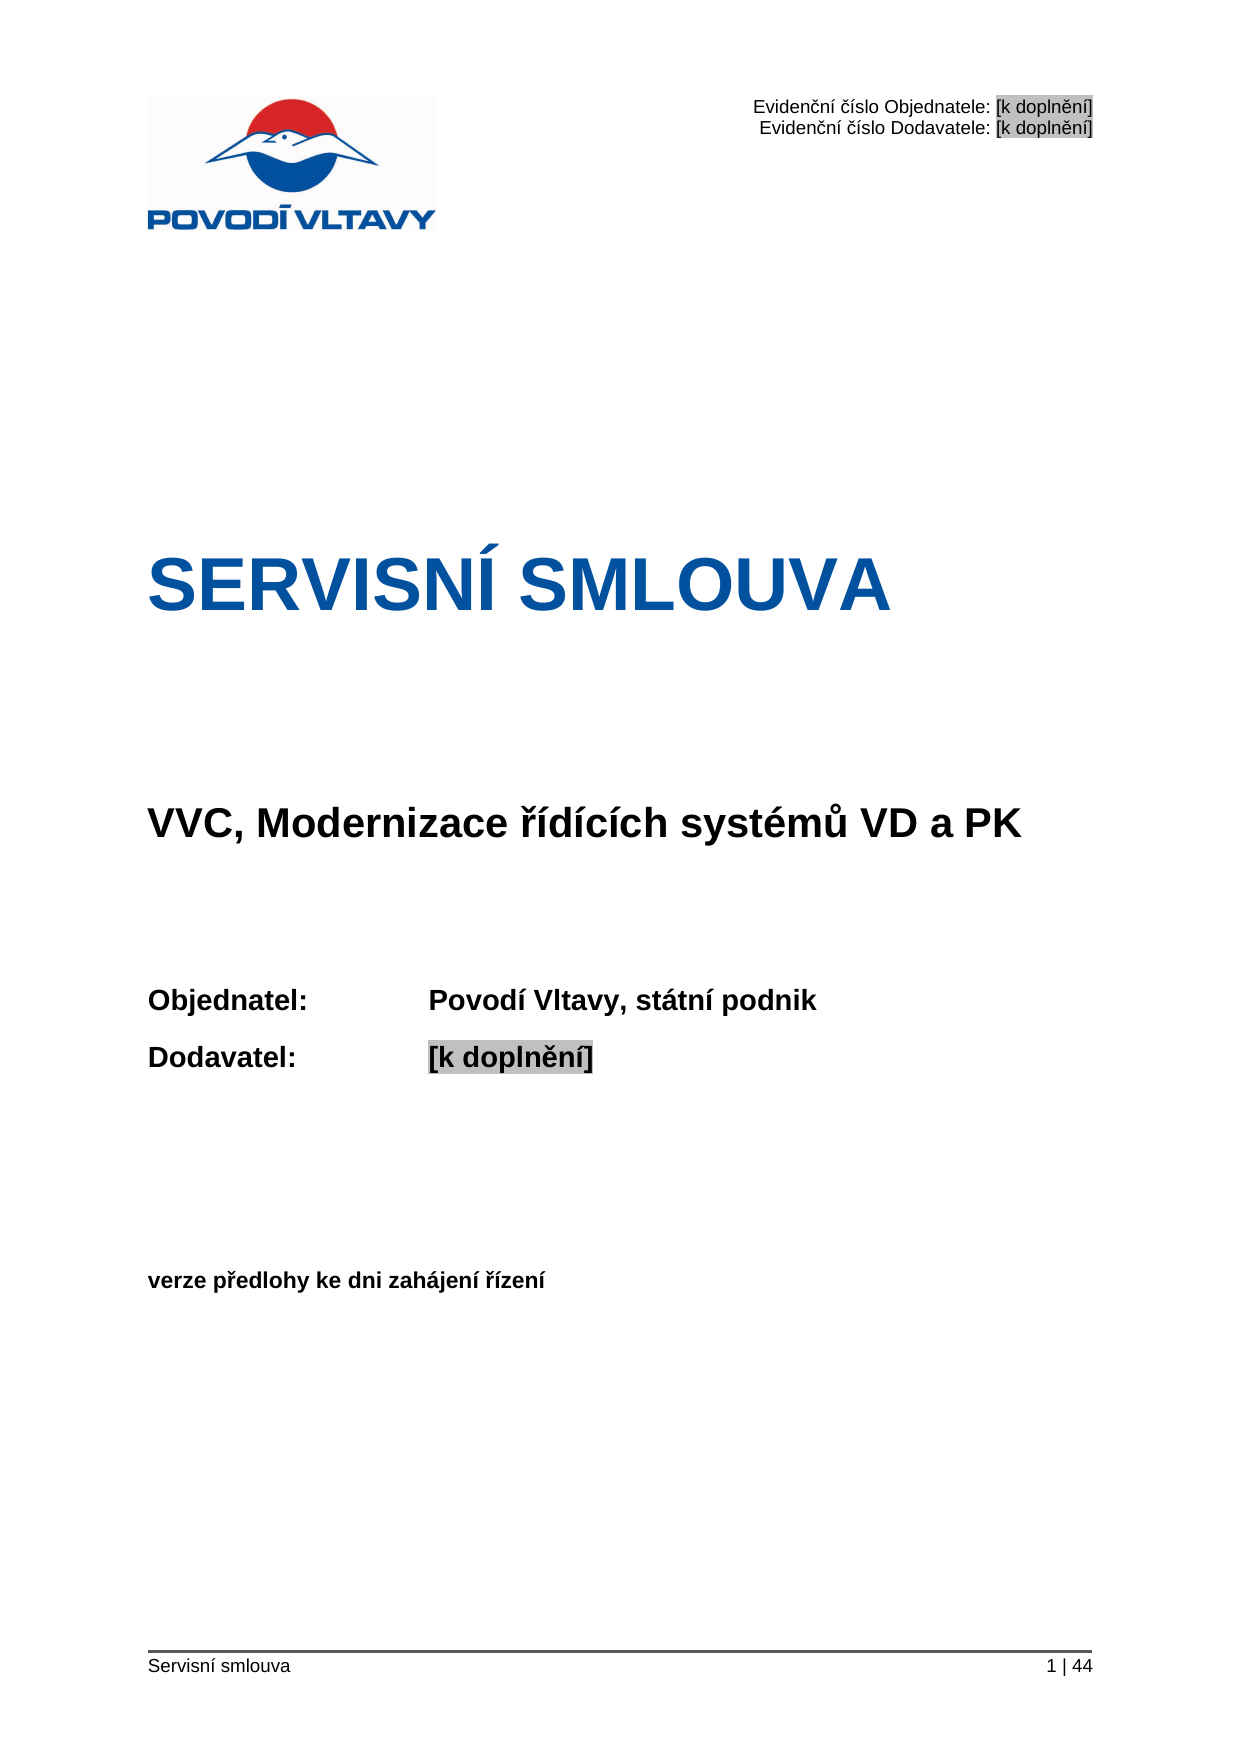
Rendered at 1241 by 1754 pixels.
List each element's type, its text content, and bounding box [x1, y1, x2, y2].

picture [147, 97, 436, 231]
text verze předlohy ke dni zahájení řízení [148, 1267, 1092, 1293]
table_header Povodí Vltavy, státní podnik [428, 972, 1093, 1029]
table_cell Dodavatel: [148, 1029, 428, 1086]
text VVC, Modernizace řídících systémů VD a PK [148, 799, 1093, 847]
table_header Objednatel: [148, 972, 428, 1029]
table_cell [k doplnění] [428, 1029, 1093, 1086]
text Servisní smlouva [148, 539, 1092, 626]
